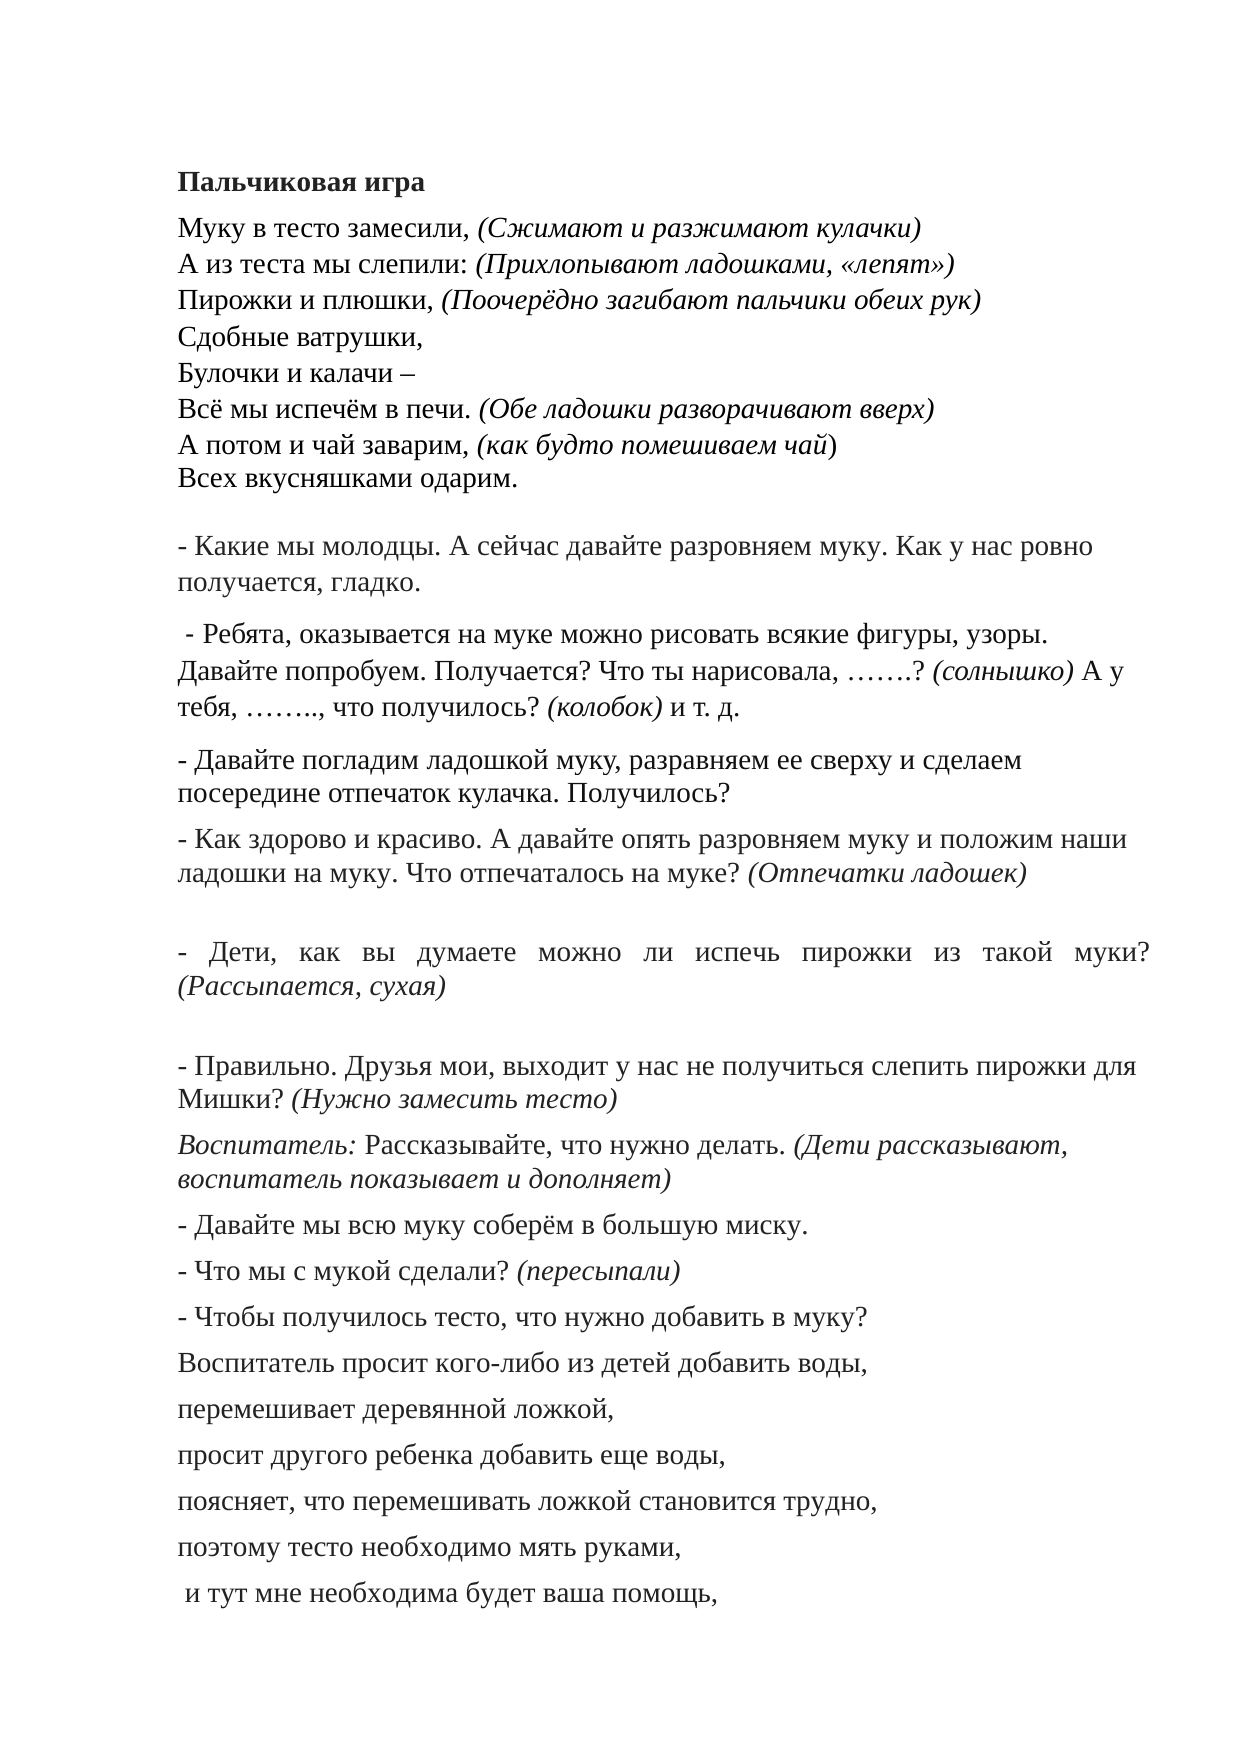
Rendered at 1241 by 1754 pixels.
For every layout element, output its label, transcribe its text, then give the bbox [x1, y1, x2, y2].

text поясняет, что перемешивать ложкой становится трудно, [177, 1483, 1152, 1517]
text Всех вкусняшками одарим. [177, 461, 1152, 494]
text Сдобные ватрушки, [177, 319, 1152, 352]
text Пирожки и плюшки, (Поочерёдно загибают пальчики обеих рук) [177, 282, 1152, 316]
text Воспитатель просит кого-либо из детей добавить воды, [177, 1345, 1152, 1378]
text - Как здорово и красиво. А давайте опять разровняем муку и положим наши ладошки на муку. Что отпечаталось на муке? (Отпечатки ладошек) [177, 821, 1152, 888]
text поэтому тесто необходимо мять руками, [177, 1529, 1152, 1563]
text А потом и чай заварим, (как будто помешиваем чай) [177, 427, 1152, 461]
text - Давайте мы всю муку соберём в большую миску. [177, 1207, 1152, 1240]
text - Давайте погладим ладошкой муку, разравняем ее сверху и сделаем посередине отпечаток кулачка. Получилось? [731, 742, 1152, 809]
text Булочки и калачи – [177, 355, 1152, 388]
text - Правильно. Друзья мои, выходит у нас не получиться слепить пирожки для Мишки? (Нужно замесить тесто) [177, 1014, 1152, 1115]
text Пальчиковая игра [177, 164, 1152, 198]
text - Дети, как вы думаете можно ли испечь пирожки из такой муки? (Рассыпается, сухая) [177, 901, 1152, 1002]
text Муку в тесто замесили, (Сжимают и разжимают кулачки) [177, 210, 1152, 244]
text перемешивает деревянной ложкой, [177, 1391, 1152, 1424]
text - Ребята, оказывается на муке можно рисовать всякие фигуры, узоры. Давайте попробуем. Получается? Что ты нарисовала, …….? (солнышко) А у тебя, …….., что получилось? (колобок) и т. д. [177, 617, 1152, 722]
text просит другого ребенка добавить еще воды, [177, 1437, 1152, 1471]
text Воспитатель: Рассказывайте, что нужно делать. (Дети рассказывают, воспитатель показывает и дополняет) [177, 1127, 1152, 1194]
text Всё мы испечём в печи. (Обе ладошки разворачивают вверх) [177, 391, 1152, 424]
text - Чтобы получилось тесто, что нужно добавить в муку? [177, 1299, 1152, 1332]
text - Что мы с мукой сделали? (пересыпали) [177, 1253, 1152, 1286]
text А из теста мы слепили: (Прихлопывают ладошками, «лепят») [177, 246, 1152, 280]
text - Какие мы молодцы. А сейчас давайте разровняем муку. Как у нас ровно получается, гладко. [177, 528, 1152, 597]
text и тут мне необходима будет ваша помощь, [177, 1575, 1152, 1609]
